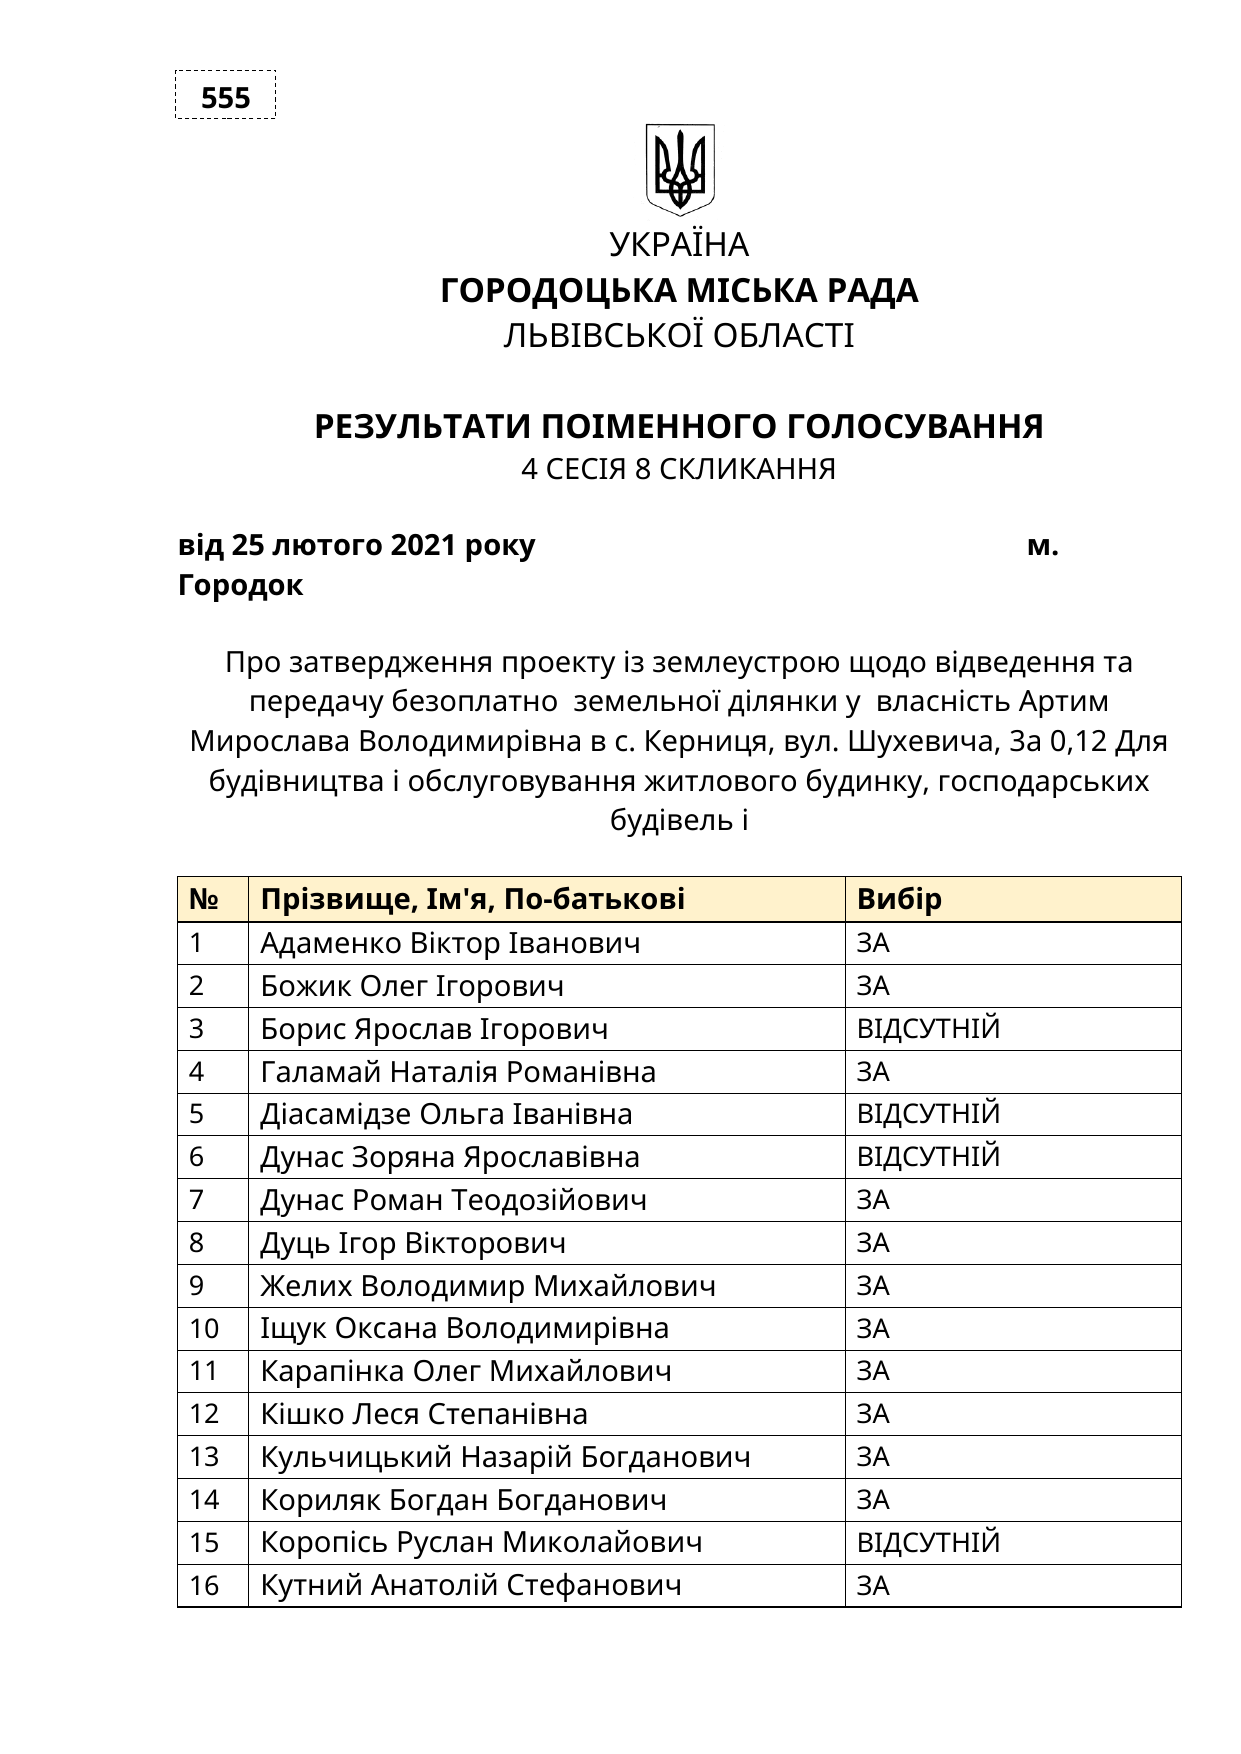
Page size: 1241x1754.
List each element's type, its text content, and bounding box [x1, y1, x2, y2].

text від 25 лютого 2021 року м. Городок [177, 525, 1181, 604]
text УКРАЇНА [177, 221, 1181, 266]
table_cell 1 [178, 923, 248, 964]
table_header Прізвище, Ім'я, По-батькові [249, 877, 845, 921]
table_cell ЗА [846, 1179, 1181, 1221]
table_cell Коропісь Руслан Миколайович [249, 1522, 845, 1563]
table_cell 7 [178, 1179, 248, 1221]
table_cell 2 [178, 965, 248, 1007]
table_cell 10 [178, 1308, 248, 1349]
table_cell 15 [178, 1522, 248, 1563]
table_cell ВІДСУТНІЙ [846, 1008, 1181, 1050]
table_cell ЗА [846, 1265, 1181, 1307]
table_cell ВІДСУТНІЙ [846, 1136, 1181, 1178]
text РЕЗУЛЬТАТИ ПОІМЕННОГО ГОЛОСУВАННЯ [177, 403, 1181, 448]
table_cell ЗА [846, 1222, 1181, 1264]
table_cell Кутний Анатолій Стефанович [249, 1565, 845, 1606]
table_cell ВІДСУТНІЙ [846, 1094, 1181, 1135]
table_cell Кульчицький Назарій Богданович [249, 1436, 845, 1478]
table_cell 14 [178, 1479, 248, 1521]
table_cell ЗА [846, 1051, 1181, 1093]
text ГОРОДОЦЬКА МІСЬКА РАДА [177, 266, 1181, 312]
table_cell Карапінка Олег Михайлович [249, 1351, 845, 1392]
table_cell ЗА [846, 1479, 1181, 1521]
table_cell ВІДСУТНІЙ [846, 1522, 1181, 1563]
table_cell 9 [178, 1265, 248, 1307]
table_cell Дунас Зоряна Ярославівна [249, 1136, 845, 1178]
table_cell 4 [178, 1051, 248, 1093]
table_cell ЗА [846, 1351, 1181, 1392]
table_cell ЗА [846, 1565, 1181, 1606]
text Про затвердження проекту із землеустрою щодо відведення та передачу безоплатно земельної ділянки у власність Артим Мирослава Володимирівна в с. Керниця, вул. Шухевича, 3а 0,12 Для будівництва і обслуговування житлового будинку, господарських будівель і [177, 641, 1181, 839]
picture [633, 118, 726, 221]
table_cell ЗА [846, 1436, 1181, 1478]
table_cell 6 [178, 1136, 248, 1178]
table_cell 11 [178, 1351, 248, 1392]
table_cell Дуць Ігор Вікторович [249, 1222, 845, 1264]
table_cell 5 [178, 1094, 248, 1135]
table_cell ЗА [846, 965, 1181, 1007]
table_cell Борис Ярослав Ігорович [249, 1008, 845, 1050]
table_cell 12 [178, 1393, 248, 1435]
table_cell Кішко Леся Степанівна [249, 1393, 845, 1435]
table_cell 13 [178, 1436, 248, 1478]
table_cell 16 [178, 1565, 248, 1606]
table_cell Адаменко Віктор Іванович [249, 923, 845, 964]
table_cell Діасамідзе Ольга Іванівна [249, 1094, 845, 1135]
table_cell ЗА [846, 1393, 1181, 1435]
table_cell ЗА [846, 1308, 1181, 1349]
text ЛЬВІВСЬКОЇ ОБЛАСТІ [177, 312, 1181, 357]
table_cell 3 [178, 1008, 248, 1050]
table_cell Кориляк Богдан Богданович [249, 1479, 845, 1521]
table_cell 8 [178, 1222, 248, 1264]
table_cell Божик Олег Ігорович [249, 965, 845, 1007]
text 4 СЕСІЯ 8 СКЛИКАННЯ [177, 448, 1181, 488]
table_cell Іщук Оксана Володимирівна [249, 1308, 845, 1349]
table_cell Галамай Наталія Романівна [249, 1051, 845, 1093]
table_header Вибір [846, 877, 1181, 921]
table_cell ЗА [846, 923, 1181, 964]
table_cell Желих Володимир Михайлович [249, 1265, 845, 1307]
table_cell Дунас Роман Теодозійович [249, 1179, 845, 1221]
table_header № [178, 877, 248, 921]
